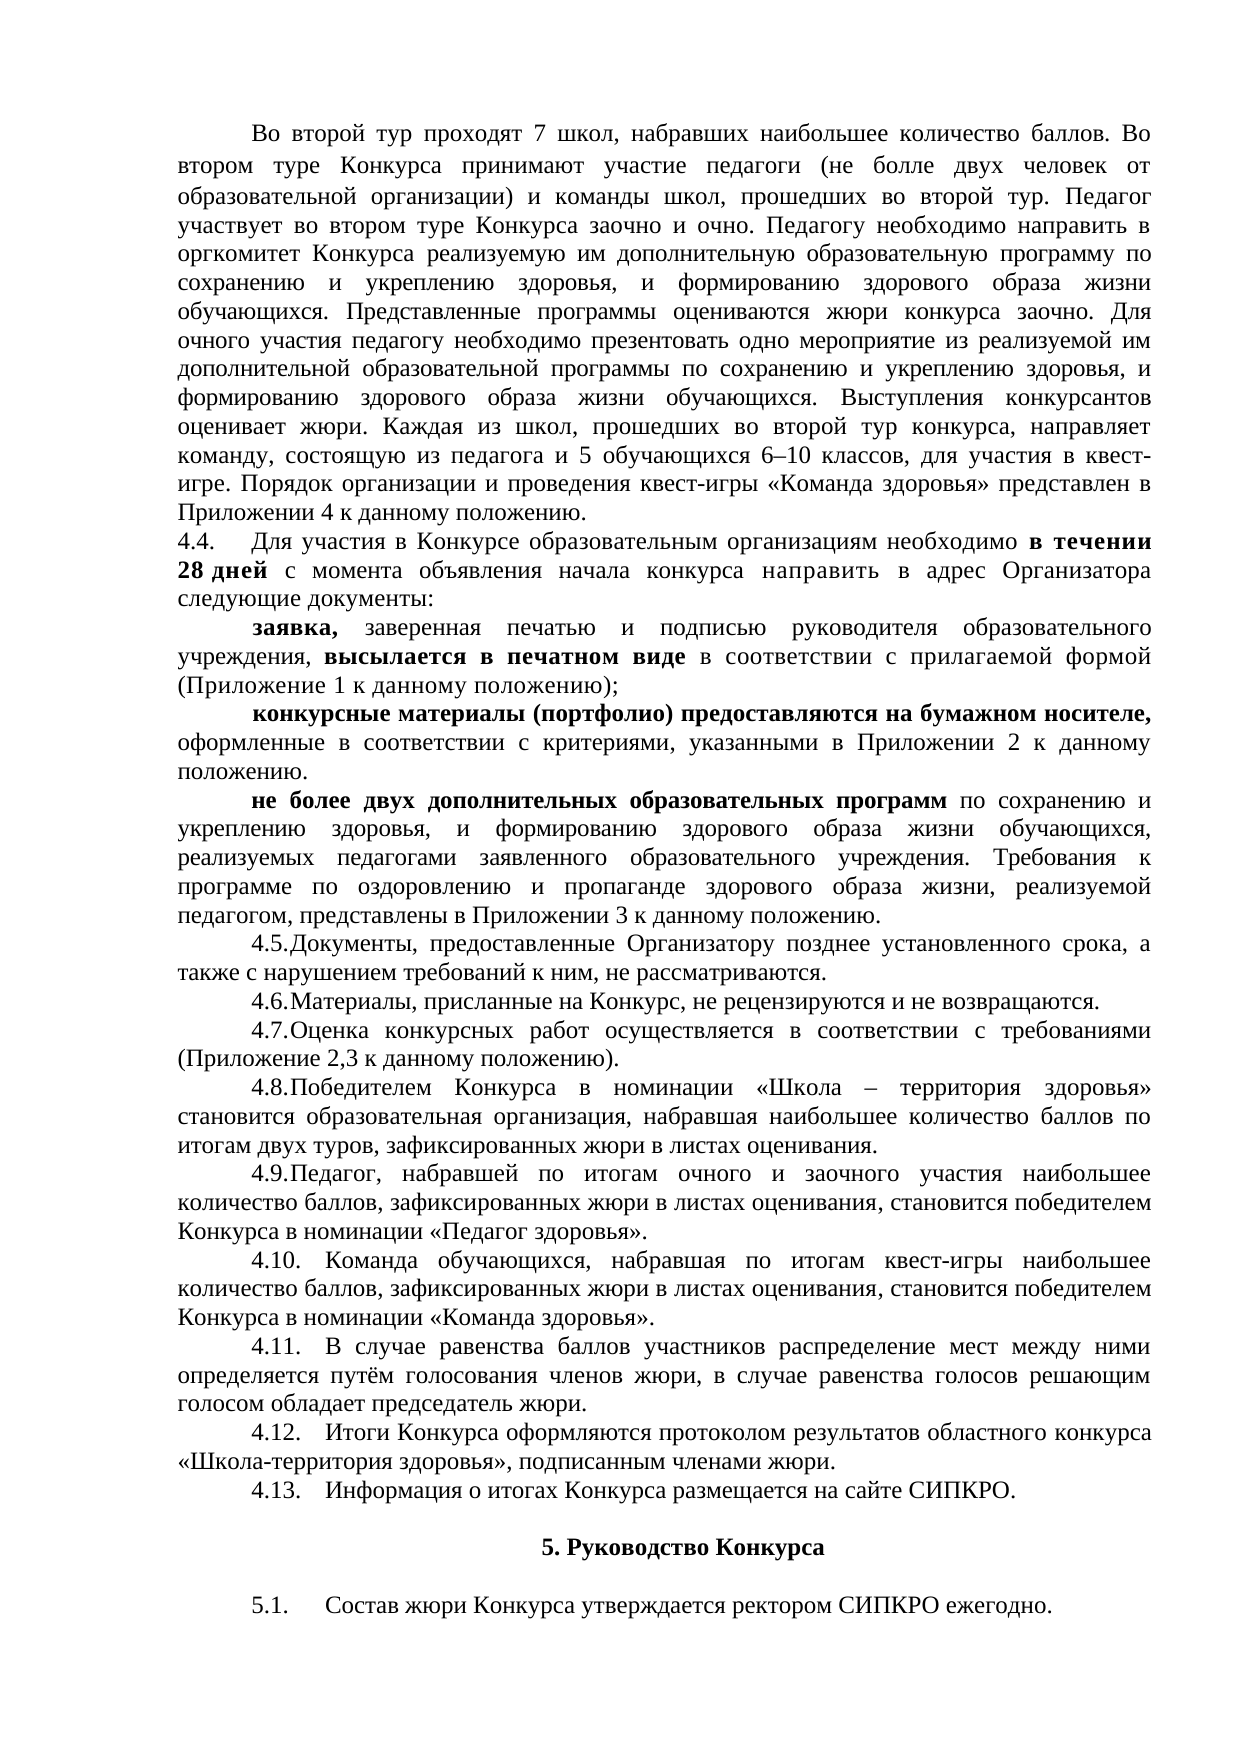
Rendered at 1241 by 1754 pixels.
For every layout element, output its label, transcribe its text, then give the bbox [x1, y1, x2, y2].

list Команда обучающихся, набравшая по итогам квест-игры наибольшее количество баллов, зафиксированных жюри в листах оценивания, становится победителем Конкурса в номинации «Команда здоровья». [177, 1245, 1152, 1331]
list Материалы, присланные на Конкурс, не рецензируются и не возвращаются. [177, 986, 1152, 1015]
list Победителем Конкурса в номинации «Школа – территория здоровья» становится образовательная организация, набравшая наибольшее количество баллов по итогам двух туров, зафиксированных жюри в листах оценивания. [177, 1072, 1152, 1158]
text 5. Руководство Конкурса [215, 1532, 1152, 1561]
list Оценка конкурсных работ осуществляется в соответствии с требованиями (Приложение 2,3 к данному положению). [177, 1015, 1152, 1072]
list Информация о итогах Конкурса размещается на сайте СИПКРО. [177, 1475, 1152, 1503]
text заявка, заверенная печатью и подписью руководителя образовательного учреждения, высылается в печатном виде в соответствии с прилагаемой формой (Приложение 1 к данному положению); [177, 612, 1152, 698]
text не более двух дополнительных образовательных программ по сохранению и укреплению здоровья, и формированию здорового образа жизни обучающихся, реализуемых педагогами заявленного образовательного учреждения. Требования к программе по оздоровлению и пропаганде здорового образа жизни, реализуемой педагогом, представлены в Приложении 3 к данному положению. [177, 785, 1152, 928]
list Состав жюри Конкурса утверждается ректором СИПКРО ежегодно. [251, 1590, 1152, 1618]
text конкурсные материалы (портфолио) предоставляются на бумажном носителе, оформленные в соответствии с критериями, указанными в Приложении 2 к данному положению. [177, 698, 1152, 785]
text Во второй тур проходят 7 школ, набравших наибольшее количество баллов. Во втором туре Конкурса принимают участие педагоги (не болле двух человек от образовательной организации) и команды школ, прошедших во второй тур. Педагог участвует во втором туре Конкурса заочно и очно. Педагогу необходимо направить в оргкомитет Конкурса реализуемую им дополнительную образовательную программу по сохранению и укреплению здоровья, и формированию здорового образа жизни обучающихся. Представленные программы оцениваются жюри конкурса заочно. Для очного участия педагогу необходимо презентовать одно мероприятие из реализуемой им дополнительной образовательной программы по сохранению и укреплению здоровья, и формированию здорового образа жизни обучающихся. Выступления конкурсантов оценивает жюри. Каждая из школ, прошедших во второй тур конкурса, направляет команду, состоящую из педагога и 5 обучающихся 6–10 классов, для участия в квест-игре. Порядок организации и проведения квест-игры «Команда здоровья» представлен в Приложении 4 к данному положению. [177, 118, 1152, 526]
list Для участия в Конкурсе образовательным организациям необходимо в течении 28 дней с момента объявления начала конкурса направить в адрес Организатора следующие документы: [177, 526, 1152, 612]
list Документы, предоставленные Организатору позднее установленного срока, а также с нарушением требований к ним, не рассматриваются. [177, 928, 1152, 986]
list Итоги Конкурса оформляются протоколом результатов областного конкурса «Школа-территория здоровья», подписанным членами жюри. [177, 1417, 1152, 1475]
list Педагог, набравшей по итогам очного и заочного участия наибольшее количество баллов, зафиксированных жюри в листах оценивания, становится победителем Конкурса в номинации «Педагог здоровья». [177, 1158, 1152, 1245]
list В случае равенства баллов участников распределение мест между ними определяется путём голосования членов жюри, в случае равенства голосов решающим голосом обладает председатель жюри. [177, 1331, 1152, 1417]
